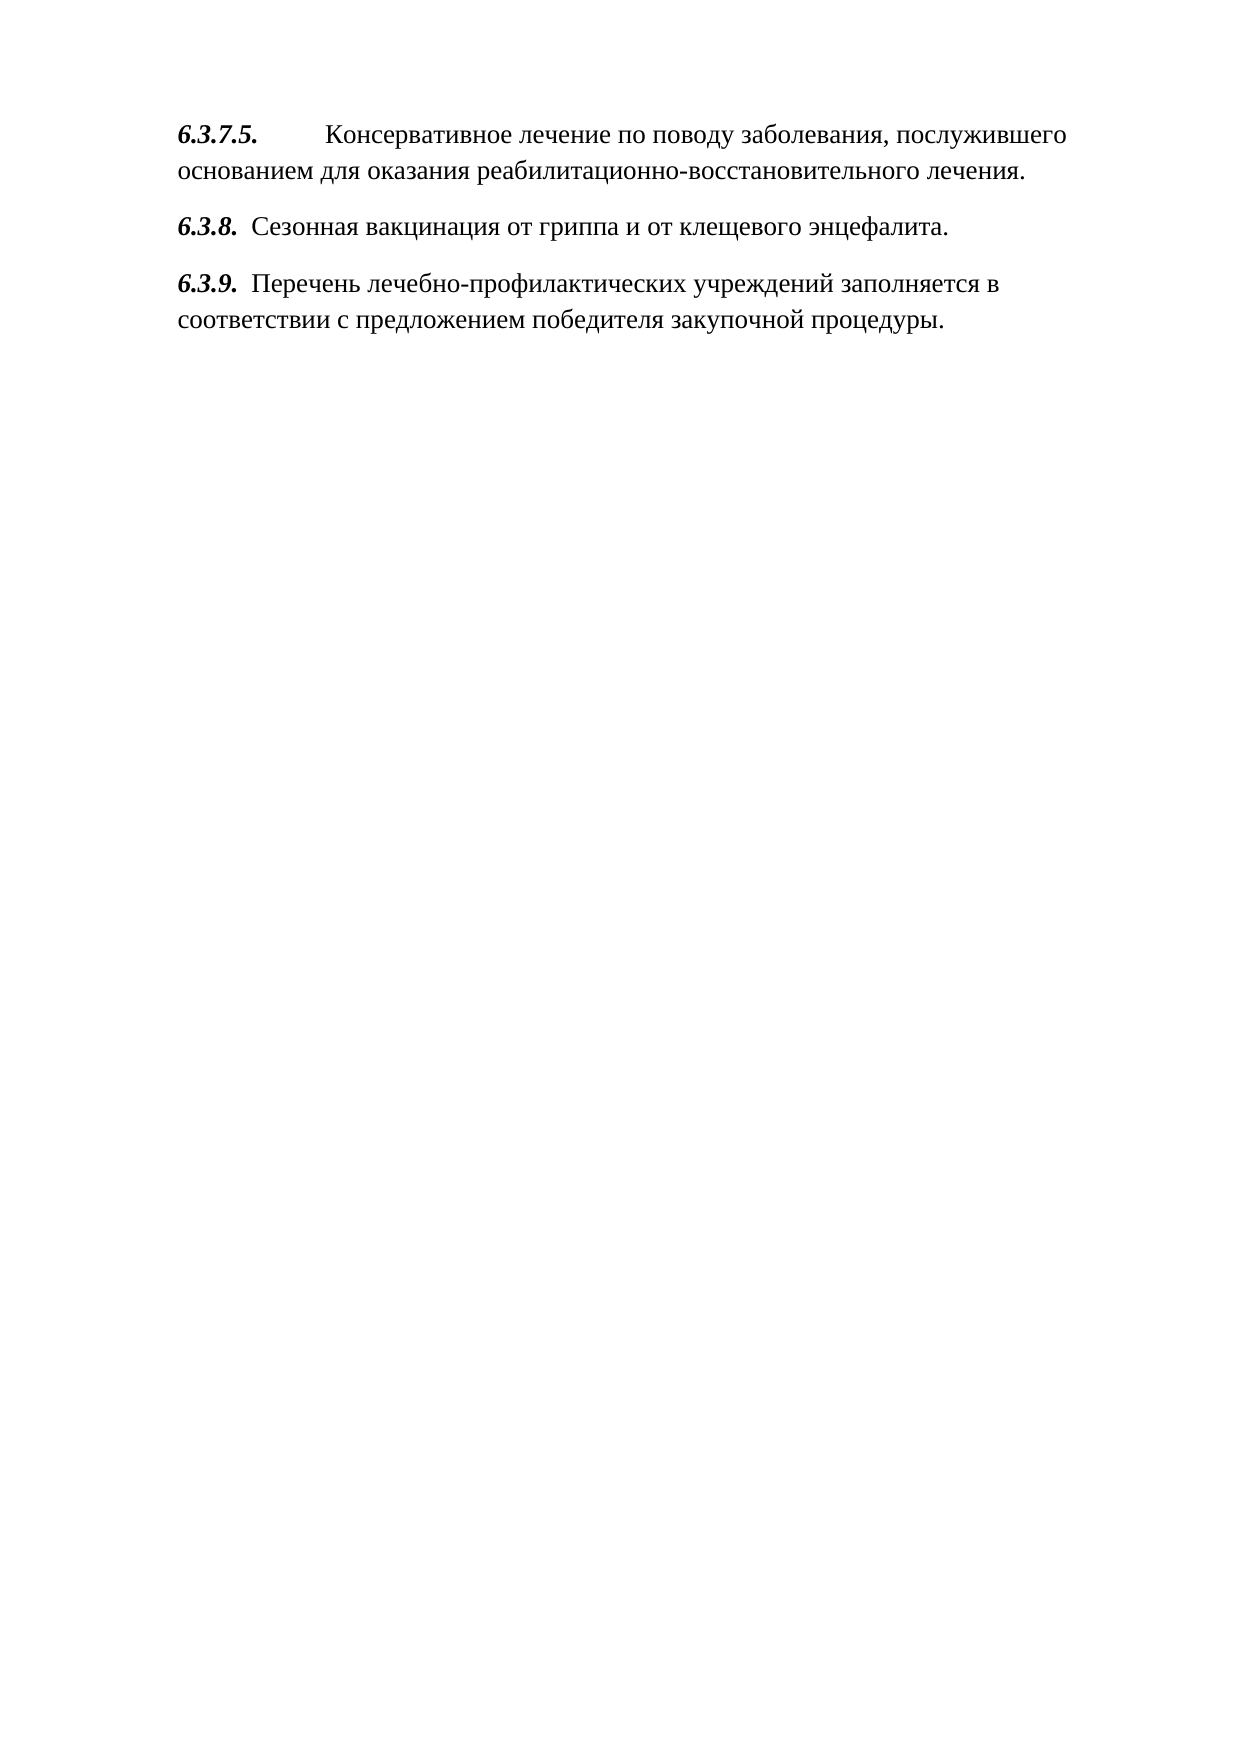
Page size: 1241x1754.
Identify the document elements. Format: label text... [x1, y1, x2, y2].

text 6.3.9. Перечень лечебно-профилактических учреждений заполняется в соответствии с предложением победителя закупочной процедуры. [177, 267, 1152, 334]
text 6.3.7.5. Консервативное лечение по поводу заболевания, послужившего основанием для оказания реабилитационно-восстановительного лечения. [177, 118, 1152, 185]
text 6.3.8. Сезонная вакцинация от гриппа и от клещевого энцефалита. [177, 210, 1152, 242]
